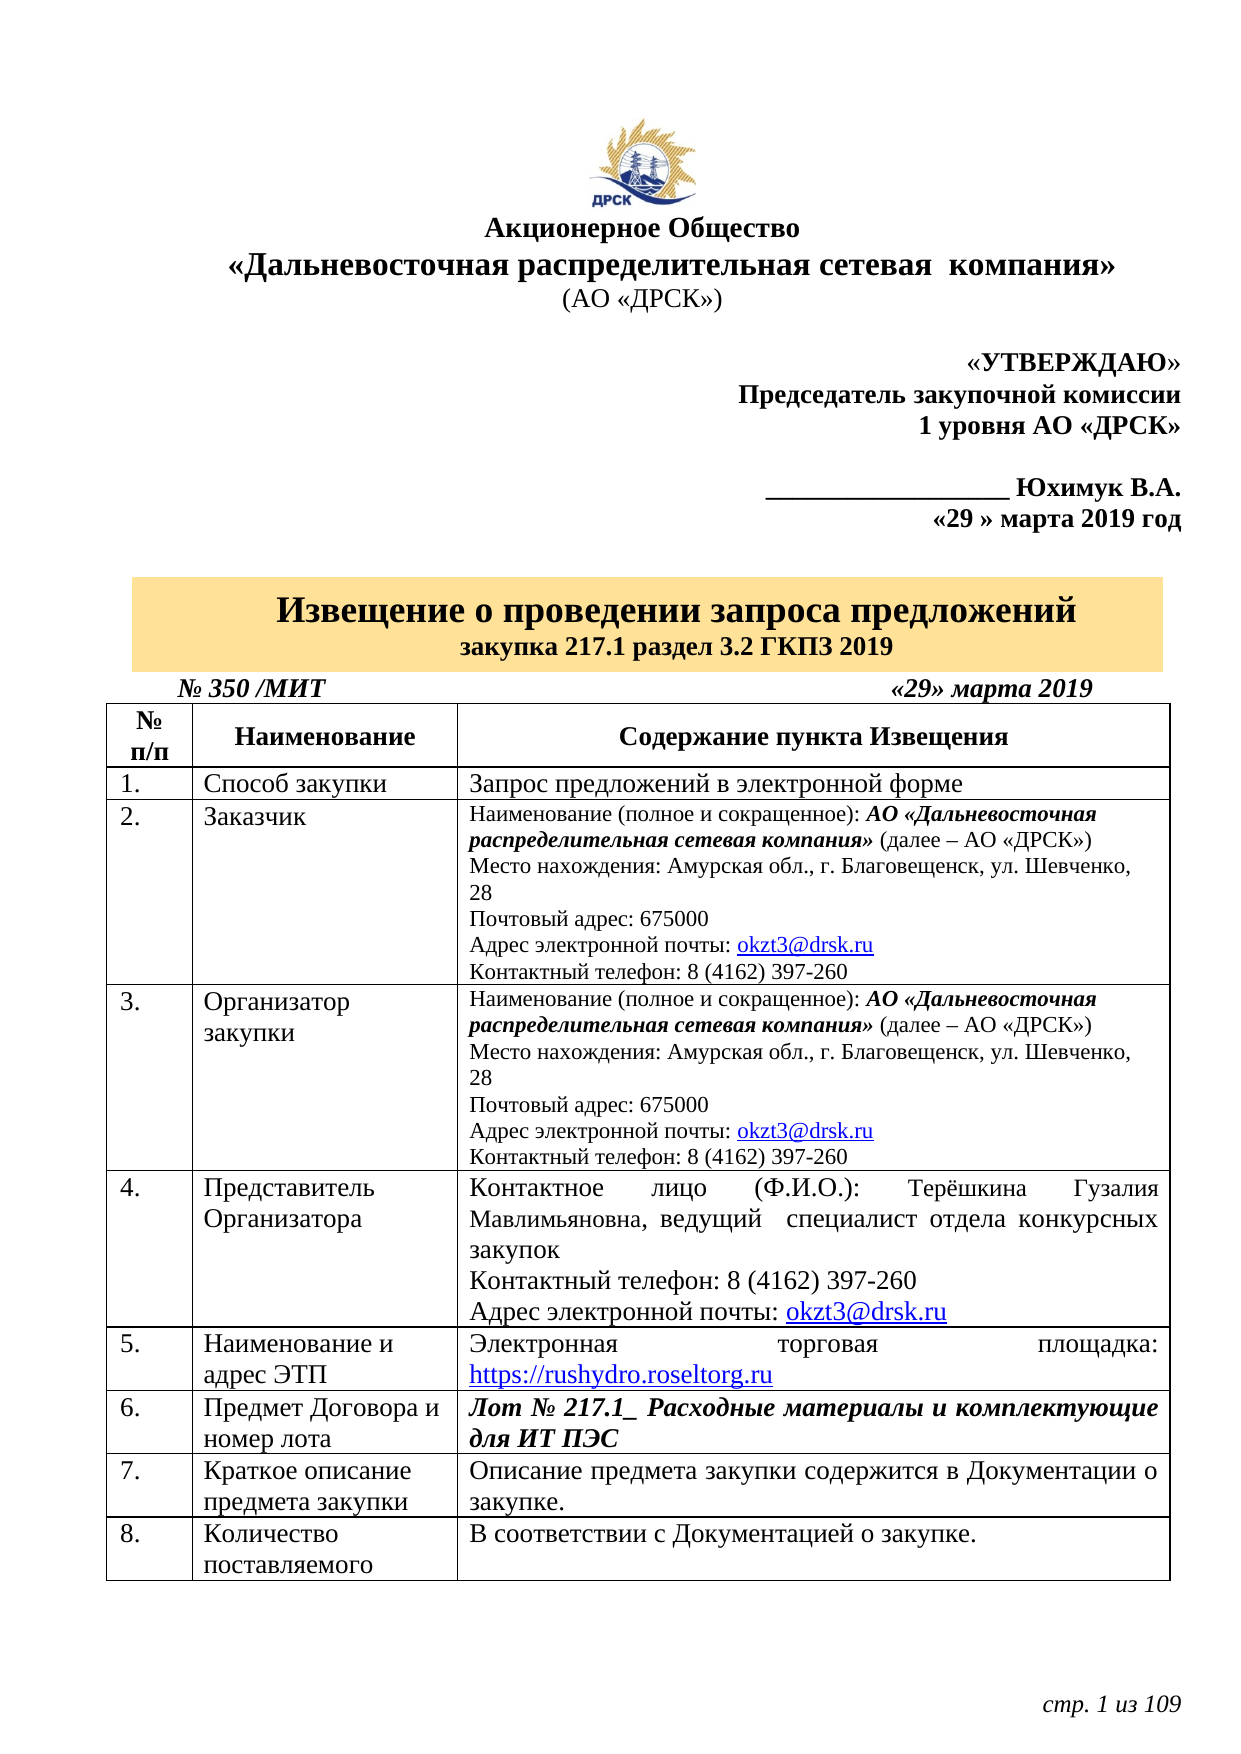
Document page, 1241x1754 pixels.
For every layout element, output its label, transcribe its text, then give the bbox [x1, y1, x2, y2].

table_cell Краткое описание предмета закупки [193, 1454, 457, 1516]
table_cell [107, 1391, 192, 1453]
table_header № п/п [107, 704, 192, 766]
table_header Содержание пункта Извещения [458, 704, 1169, 766]
table_cell Организатор закупки [193, 985, 457, 1170]
table_cell [107, 1518, 192, 1580]
table_header № 350 /МИТ [107, 672, 605, 703]
table_header Наименование [193, 704, 457, 766]
table_cell Наименование (полное и сокращенное): АО «Дальневосточная распределительная сетевая компания» (далее – АО «ДРСК») Место нахождения: Амурская обл., г. Благовещенск, ул. Шевченко, 28 Почтовый адрес: 675000 Адрес электронной почты: okzt3@drsk.ru Контактный телефон: 8 (4162) 397-260 [458, 800, 1169, 984]
table_cell Лот № 217.1_ Расходные материалы и комплектующие для ИТ ПЭС [458, 1391, 1169, 1453]
table_cell [107, 1328, 192, 1390]
table_cell Наименование (полное и сокращенное): АО «Дальневосточная распределительная сетевая компания» (далее – АО «ДРСК») Место нахождения: Амурская обл., г. Благовещенск, ул. Шевченко, 28 Почтовый адрес: 675000 Адрес электронной почты: okzt3@drsk.ru Контактный телефон: 8 (4162) 397-260 [458, 985, 1169, 1170]
text (АО «ДРСК») [118, 282, 1166, 313]
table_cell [193, 1518, 457, 1580]
table_header «29» марта 2019 [605, 672, 1104, 703]
table_cell [107, 800, 192, 984]
table_cell Наименование и адрес ЭТП [193, 1328, 457, 1390]
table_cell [458, 1518, 1169, 1580]
table_cell Электронная торговая площадка: https://rushydro.roseltorg.ru [458, 1328, 1169, 1390]
table_cell Запрос предложений в электронной форме [458, 768, 1169, 799]
table_cell Заказчик [193, 800, 457, 984]
table_cell Представитель Организатора [193, 1171, 457, 1326]
text 1 уровня АО «ДРСК» [575, 409, 1181, 440]
table_header Извещение о проведении запроса предложений закупка 217.1 раздел 3.2 ГКПЗ 2019 [132, 577, 1163, 672]
text __________________ Юхимук В.А. [575, 471, 1181, 503]
picture [588, 118, 697, 211]
text «УТВЕРЖДАЮ» [604, 344, 1181, 378]
text «Дальневосточная распределительная сетевая компания» [118, 244, 1166, 282]
table_cell [107, 985, 192, 1170]
text Председатель закупочной комиссии [575, 378, 1181, 409]
table_cell [107, 768, 192, 799]
table_cell Контактное лицо (Ф.И.О.): Терёшкина Гузалия Мавлимьяновна, ведущий специалист отдела конкурсных закупок Контактный телефон: 8 (4162) 397-260 Адрес электронной почты: okzt3@drsk.ru [458, 1171, 1169, 1326]
table_cell Предмет Договора и номер лота [193, 1391, 457, 1453]
table_cell [107, 1171, 192, 1326]
table_cell [107, 1454, 192, 1516]
table_cell Описание предмета закупки содержится в Документации о закупке. [458, 1454, 1169, 1516]
table_cell Способ закупки [193, 768, 457, 799]
text «29 » марта 2019 год [118, 503, 1181, 534]
text Акционерное Общество [118, 210, 1166, 244]
